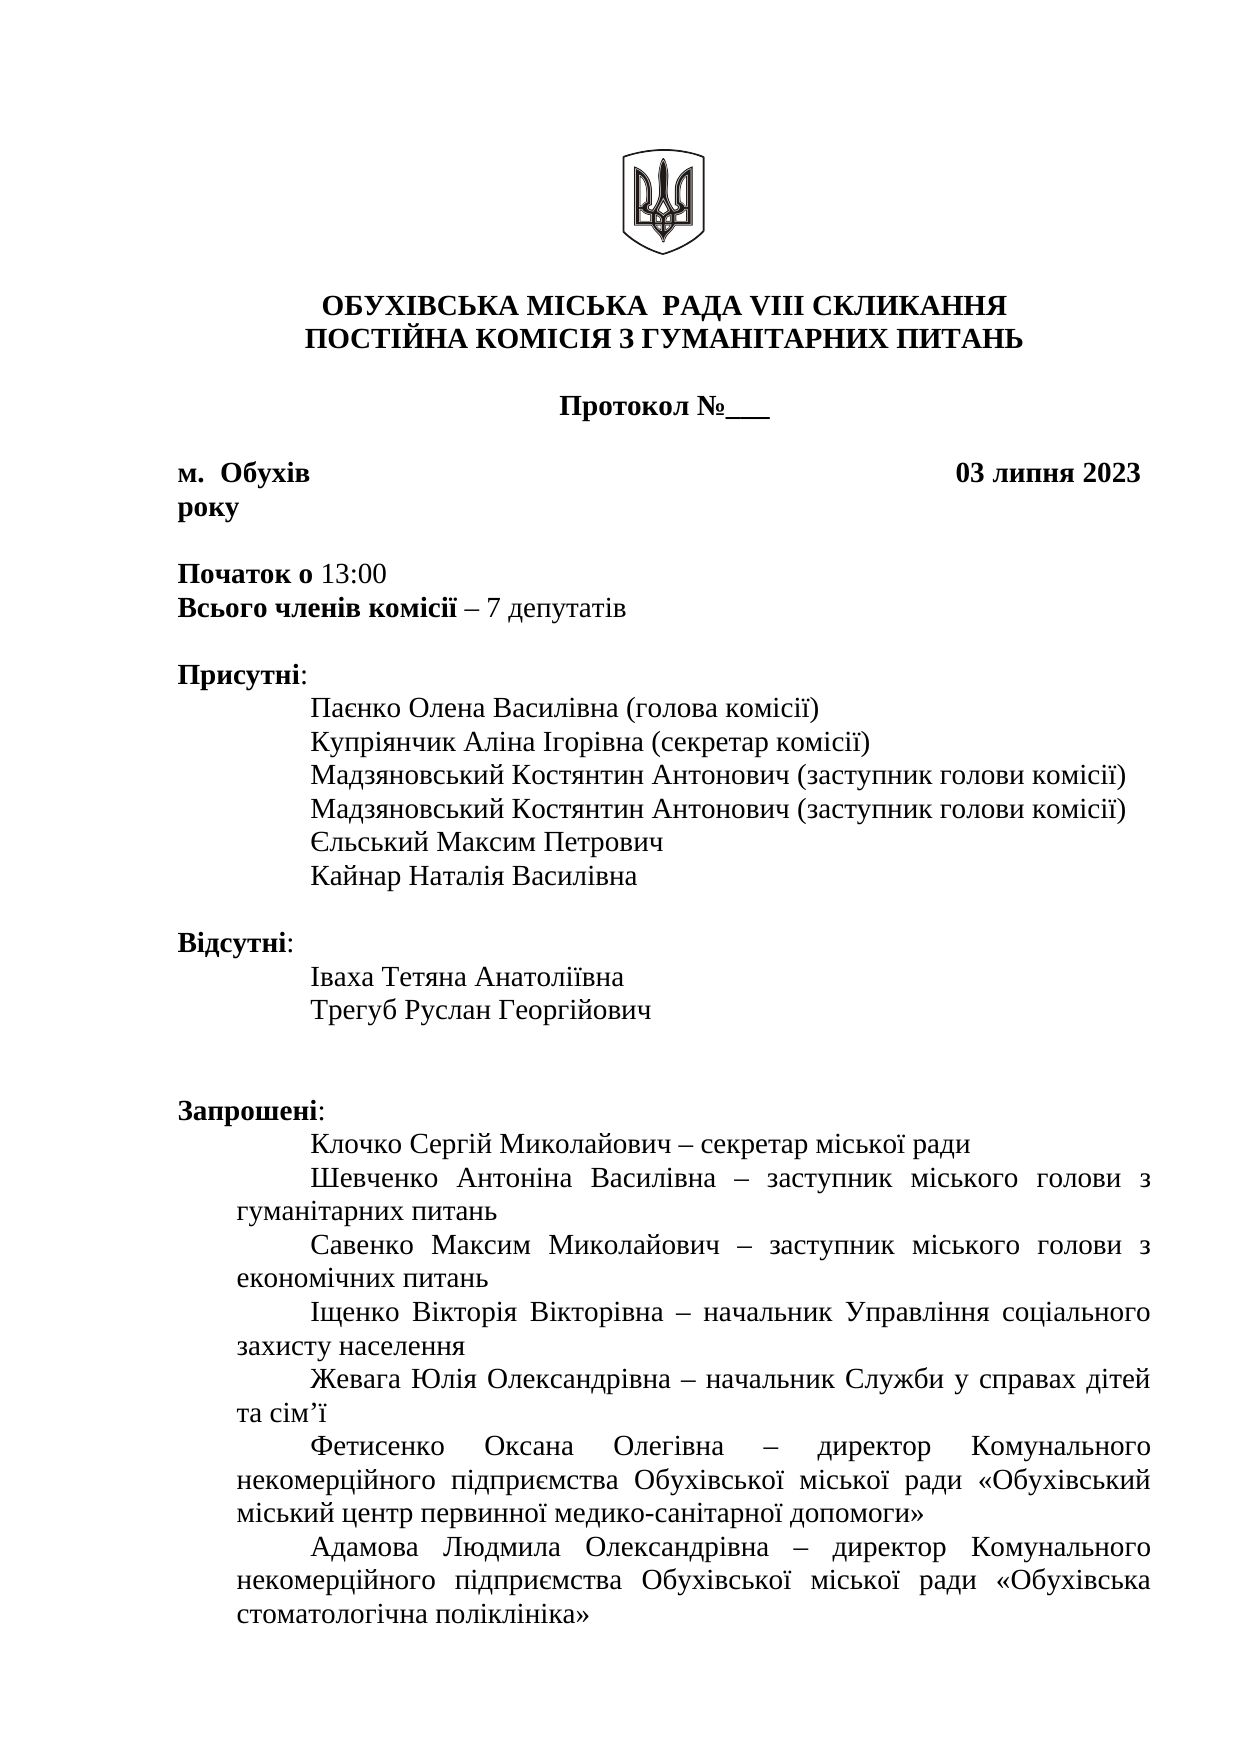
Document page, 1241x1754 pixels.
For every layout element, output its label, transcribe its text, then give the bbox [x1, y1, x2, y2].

text Шевченко Антоніна Василівна – заступник міського голови з гуманітарних питань [236, 1160, 1152, 1227]
text м. Обухів 03 липня 2023 року [177, 456, 1152, 523]
list ПОСТІЙНА КОМІСІЯ З ГУМАНІТАРНИХ ПИТАНЬ [177, 321, 1152, 355]
text Клочко Сергій Миколайович – секретар міської ради [236, 1126, 1152, 1160]
text Запрошені: [177, 1093, 1152, 1126]
text Жевага Юлія Олександрівна – начальник Служби у справах дітей та сім’ї [236, 1361, 1152, 1428]
text Фетисенко Оксана Олегівна – директор Комунального некомерційного підприємства Обухівської міської ради «Обухівський міський центр первинної медико-санітарної допомоги» [236, 1428, 1152, 1529]
text Савенко Максим Миколайович – заступник міського голови з економічних питань [236, 1227, 1152, 1294]
text Відсутні: [177, 925, 1152, 959]
text Єльський Максим Петрович [177, 824, 1152, 858]
text Присутні: [177, 657, 1152, 690]
text Протокол №___ [177, 388, 1152, 422]
text Паєнко Олена Василівна (голова комісії) [177, 690, 1152, 724]
text Кайнар Наталія Василівна [177, 858, 1152, 892]
text Купріянчик Аліна Ігорівна (секретар комісії) [177, 724, 1152, 757]
text Трегуб Руслан Георгійович [177, 992, 1152, 1026]
text Іваха Тетяна Анатоліївна [177, 959, 1152, 992]
text Всього членів комісії – 7 депутатів [177, 590, 1152, 623]
list ОБУХІВСЬКА МІСЬКА РАДА VIIІ СКЛИКАННЯ [177, 288, 1152, 321]
text Адамова Людмила Олександрівна – директор Комунального некомерційного підприємства Обухівської міської ради «Обухівська стоматологічна поліклініка» [236, 1529, 1152, 1629]
text Мадзяновський Костянтин Антонович (заступник голови комісії) [177, 757, 1152, 791]
text Мадзяновський Костянтин Антонович (заступник голови комісії) [177, 791, 1152, 824]
text Іщенко Вікторія Вікторівна – начальник Управління соціального захисту населення [236, 1294, 1152, 1361]
text Початок о 13:00 [177, 556, 1152, 590]
